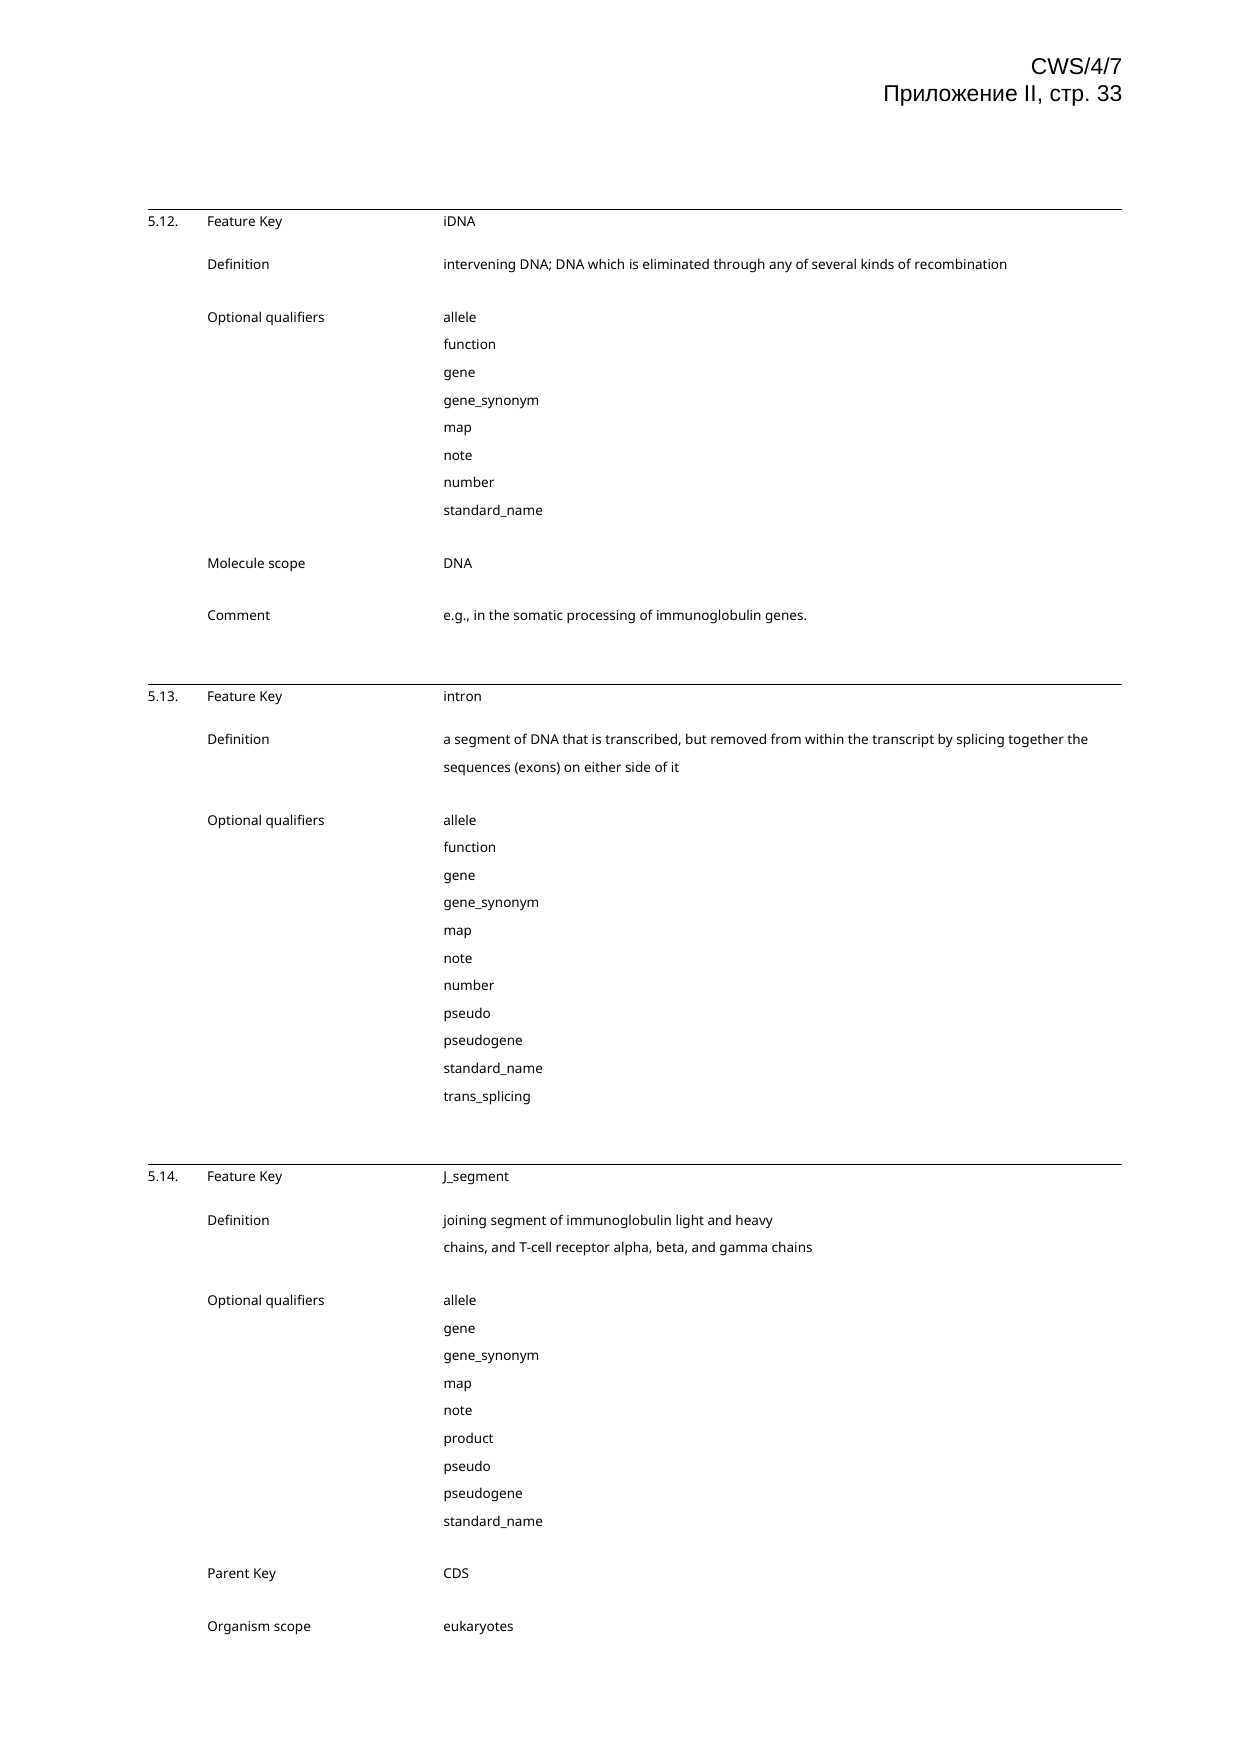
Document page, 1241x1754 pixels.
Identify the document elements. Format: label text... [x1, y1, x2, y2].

text number [443, 473, 1122, 492]
list 5.13. Feature Key intron [148, 685, 1122, 705]
text trans_splicing [443, 1087, 1122, 1105]
text map [443, 921, 1122, 939]
text note [443, 446, 1122, 464]
text standard_name [443, 1512, 1122, 1530]
text product [443, 1429, 1122, 1447]
text pseudo [443, 1457, 1122, 1475]
text Definition a segment of DNA that is transcribed, but removed from within the transcript by splicing together the sequences (exons) on either side of it [207, 730, 1122, 776]
text chains, and T-cell receptor alpha, beta, and gamma chains [443, 1238, 1122, 1257]
text Optional qualifiers allele [207, 308, 1122, 326]
text gene_synonym [443, 893, 1122, 912]
text Definition joining segment of immunoglobulin light and heavy [207, 1211, 1122, 1229]
text Parent Key CDS [207, 1564, 1122, 1583]
text pseudogene [443, 1484, 1122, 1503]
text note [443, 1401, 1122, 1420]
text Organism scope eukaryotes [207, 1617, 1122, 1635]
text Optional qualifiers allele [207, 1291, 1122, 1309]
text Comment e.g., in the somatic processing of immunoglobulin genes. [207, 606, 1122, 624]
text gene_synonym [443, 1346, 1122, 1364]
text pseudogene [443, 1031, 1122, 1050]
text gene [443, 1318, 1122, 1337]
text number [443, 976, 1122, 994]
list 5.12. Feature Key iDNA [148, 210, 1122, 230]
list 5.14. Feature Key J_segment [148, 1165, 1122, 1186]
text function [443, 838, 1122, 857]
text gene [443, 866, 1122, 884]
text map [443, 1374, 1122, 1392]
text Molecule scope DNA [207, 553, 1122, 572]
text Definition intervening DNA; DNA which is eliminated through any of several kinds of recombination [207, 255, 1122, 273]
text gene_synonym [443, 391, 1122, 409]
text function [443, 335, 1122, 354]
text standard_name [443, 1059, 1122, 1077]
text standard_name [443, 501, 1122, 519]
text note [443, 948, 1122, 967]
text gene [443, 363, 1122, 381]
text Optional qualifiers allele [207, 811, 1122, 829]
text pseudo [443, 1004, 1122, 1022]
text map [443, 418, 1122, 437]
